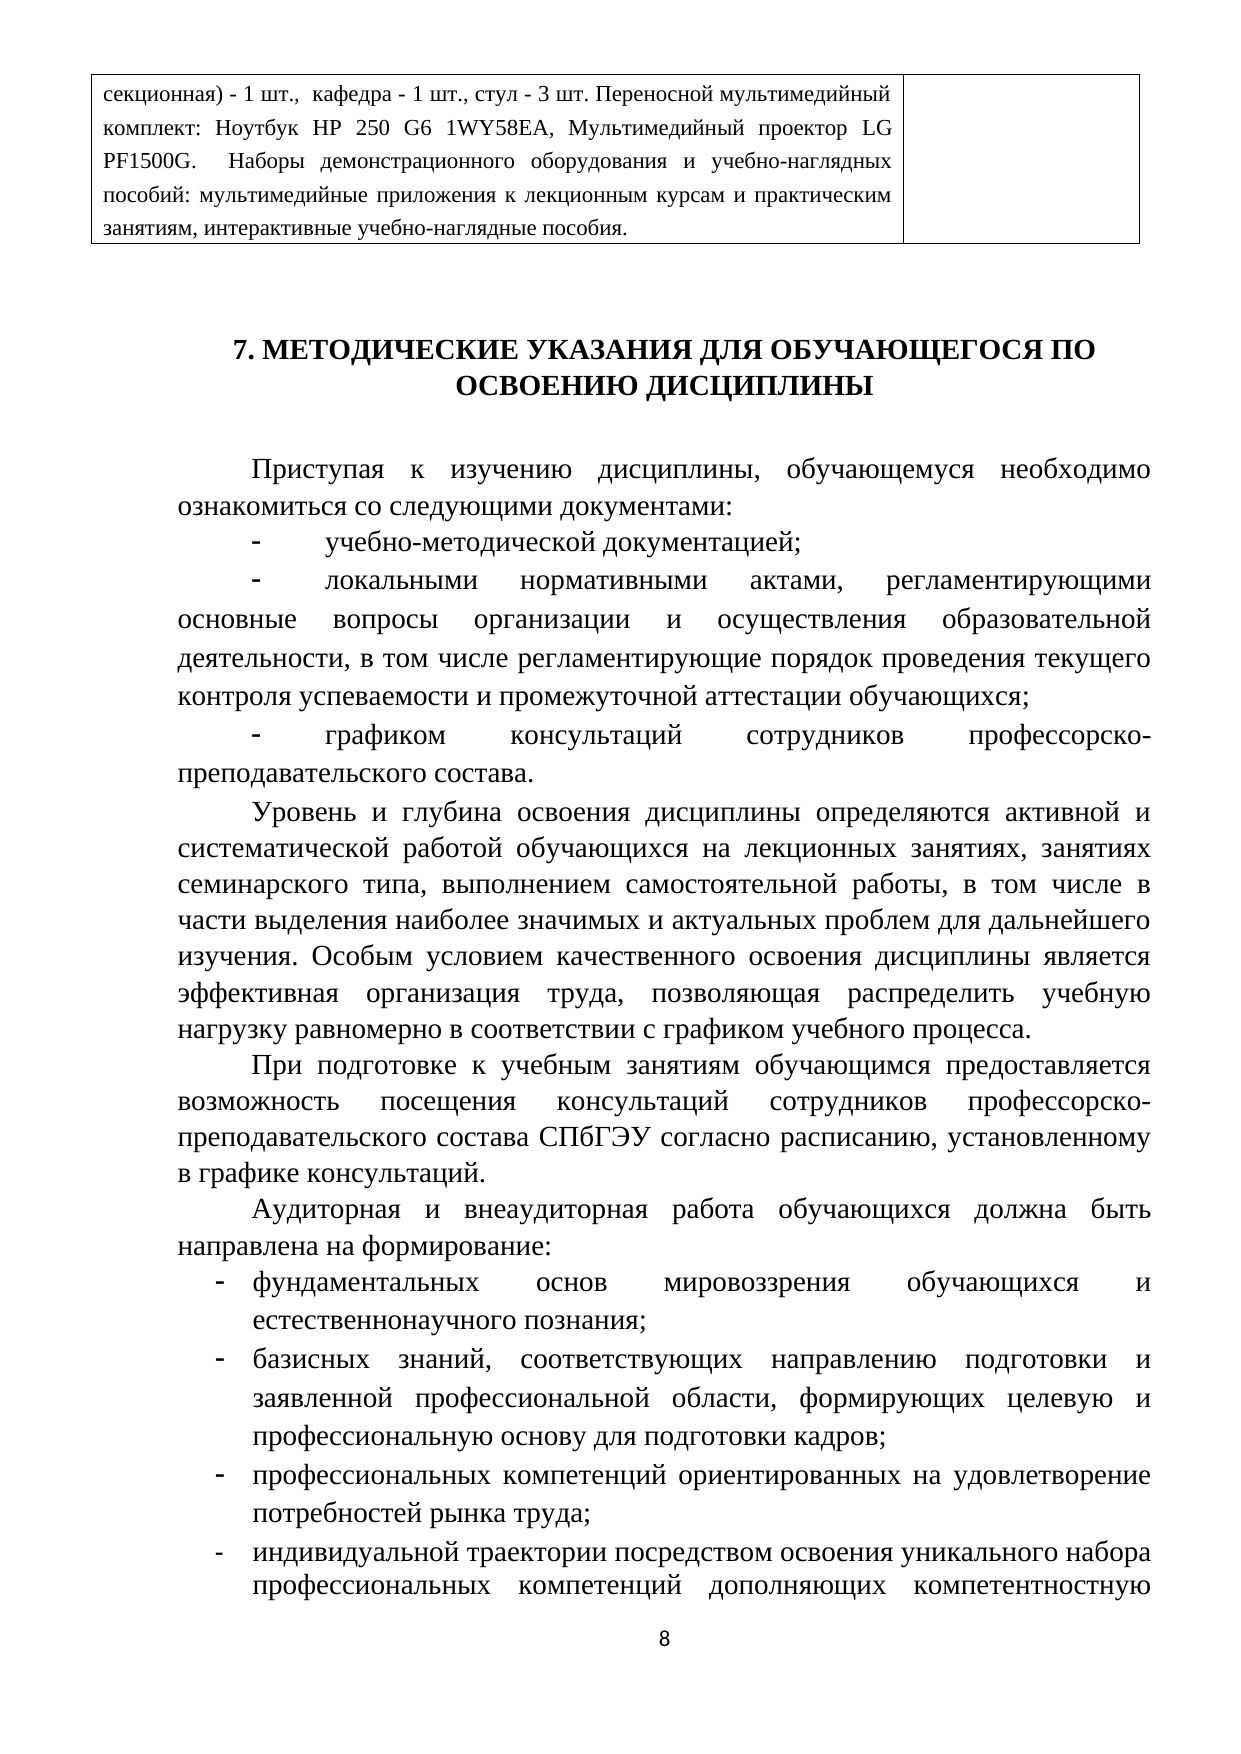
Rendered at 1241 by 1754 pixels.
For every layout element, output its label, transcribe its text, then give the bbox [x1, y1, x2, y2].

list базисных знаний, соответствующих направлению подготовки и заявленной профессиональной области, формирующих целевую и профессиональную основу для подготовки кадров; [215, 1341, 1152, 1452]
text При подготовке к учебным занятиям обучающимся предоставляется возможность посещения консультаций сотрудников профессорско-преподавательского состава СПбГЭУ согласно расписанию, установленному в графике консультаций. [177, 1047, 1152, 1189]
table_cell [92, 75, 903, 243]
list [215, 1534, 1152, 1601]
list профессиональных компетенций ориентированных на удовлетворение потребностей рынка труда; [215, 1457, 1152, 1529]
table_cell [904, 75, 1139, 243]
text Приступая к изучению дисциплины, обучающемуся необходимо ознакомиться со следующими документами: [177, 452, 1152, 521]
list фундаментальных основ мировоззрения обучающихся и естественнонаучного познания; [215, 1264, 1152, 1336]
text Уровень и глубина освоения дисциплины определяются активной и систематической работой обучающихся на лекционных занятиях, занятиях семинарского типа, выполнением самостоятельной работы, в том числе в части выделения наиболее значимых и актуальных проблем для дальнейшего изучения. Особым условием качественного освоения дисциплины является эффективная организация труда, позволяющая распределить учебную нагрузку равномерно в соответствии с графиком учебного процесса. [177, 794, 1152, 1044]
list учебно-методической документацией; [177, 524, 1152, 557]
list графиком консультаций сотрудников профессорско-преподавательского состава. [177, 717, 1152, 789]
subtitle 7. МЕТОДИЧЕСКИЕ УКАЗАНИЯ ДЛЯ ОБУЧАЮЩЕГОСЯ ПО ОСВОЕНИЮ ДИСЦИПЛИНЫ [177, 332, 1152, 402]
text Аудиторная и внеаудиторная работа обучающихся должна быть направлена на формирование: [177, 1192, 1152, 1261]
list локальными нормативными актами, регламентирующими основные вопросы организации и осуществления образовательной деятельности, в том числе регламентирующие порядок проведения текущего контроля успеваемости и промежуточной аттестации обучающихся; [177, 562, 1152, 712]
